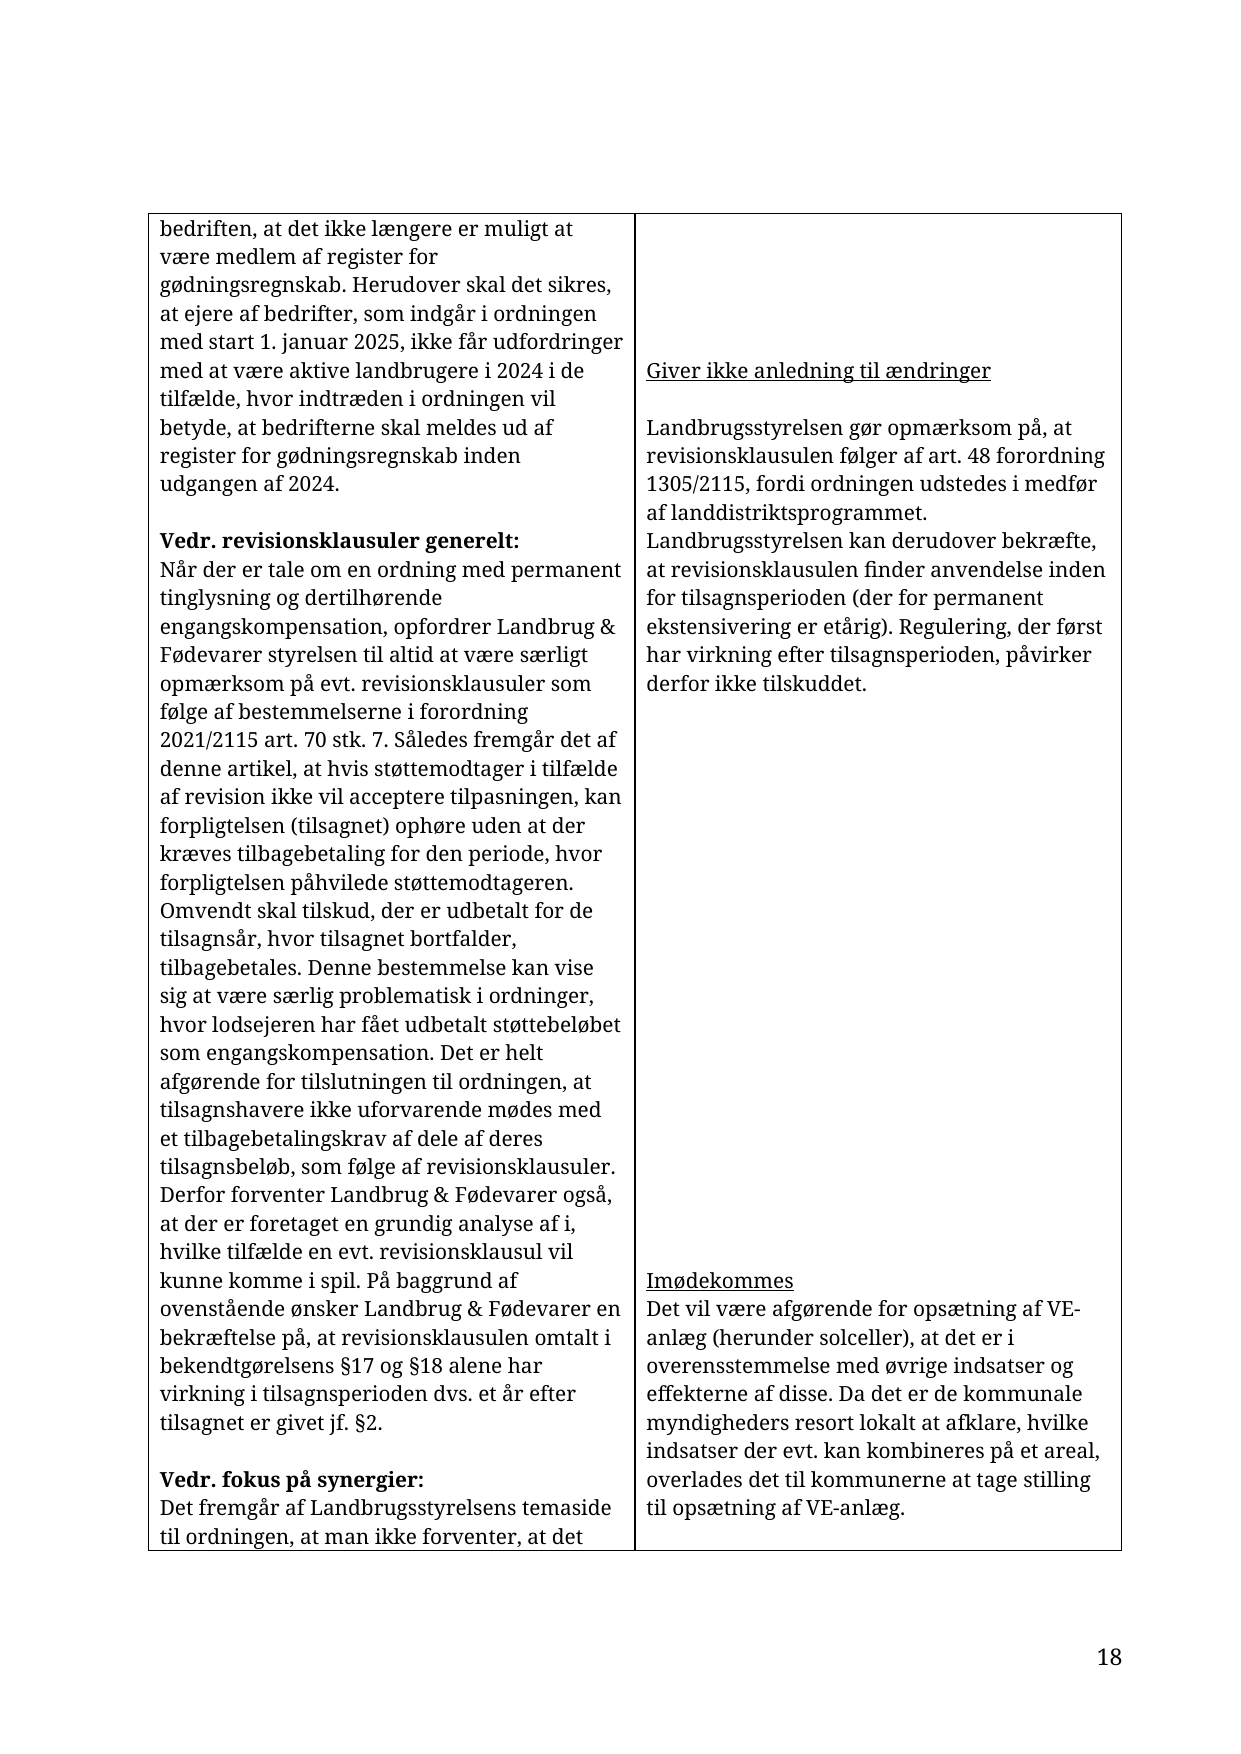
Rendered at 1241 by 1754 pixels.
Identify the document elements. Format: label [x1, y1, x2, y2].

table_cell [636, 214, 1121, 1550]
table_cell [149, 214, 634, 1550]
